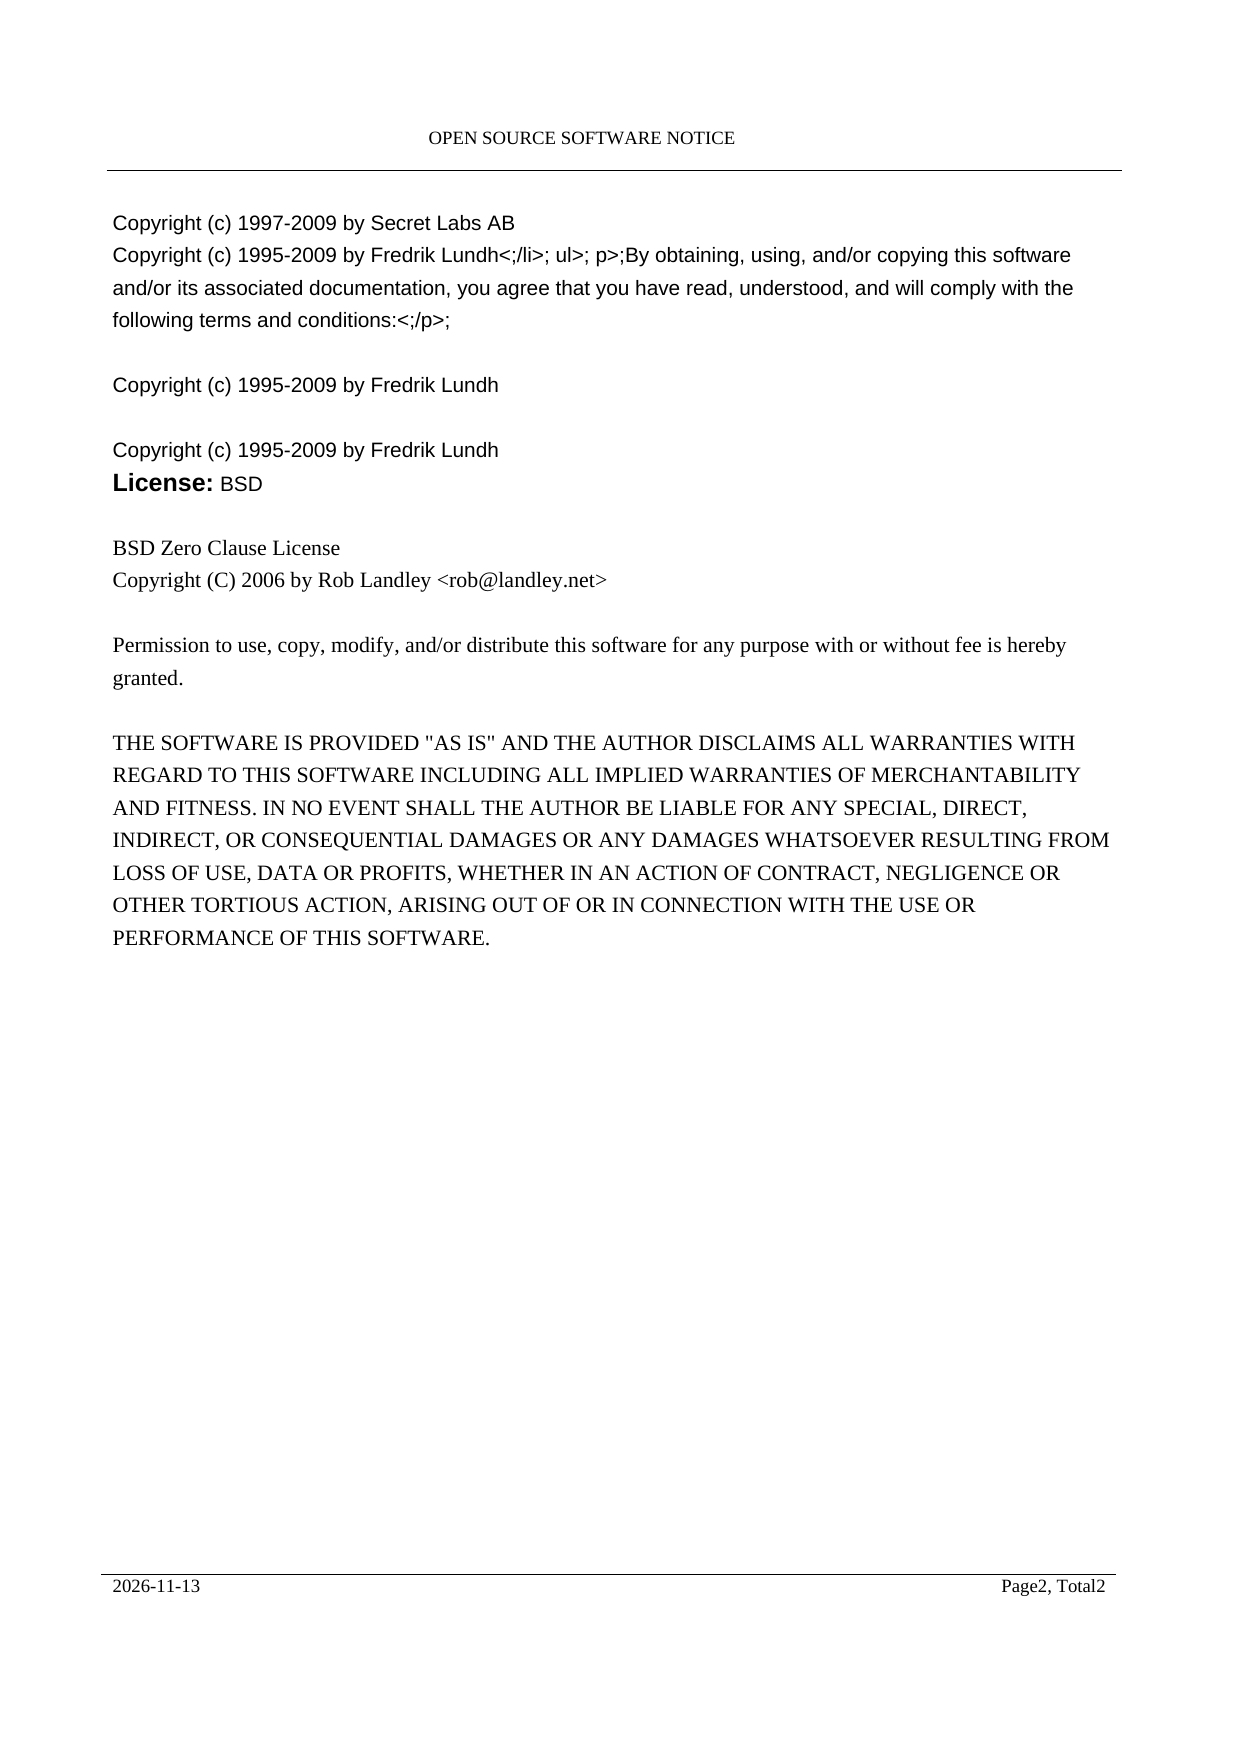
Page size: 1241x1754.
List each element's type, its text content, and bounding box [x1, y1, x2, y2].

text License: BSD BSD Zero Clause License Copyright (C) 2006 by Rob Landley <rob@landley.net> Permission to use, copy, modify, and/or distribute this software for any purpose with or without fee is hereby granted. THE SOFTWARE IS PROVIDED "AS IS" AND THE AUTHOR DISCLAIMS ALL WARRANTIES WITH REGARD TO THIS SOFTWARE INCLUDING ALL IMPLIED WARRANTIES OF MERCHANTABILITY AND FITNESS. IN NO EVENT SHALL THE AUTHOR BE LIABLE FOR ANY SPECIAL, DIRECT, INDIRECT, OR CONSEQUENTIAL DAMAGES OR ANY DAMAGES WHATSOEVER RESULTING FROM LOSS OF USE, DATA OR PROFITS, WHETHER IN AN ACTION OF CONTRACT, NEGLIGENCE OR OTHER TORTIOUS ACTION, ARISING OUT OF OR IN CONNECTION WITH THE USE OR PERFORMANCE OF THIS SOFTWARE. [112, 466, 1128, 986]
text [112, 206, 1128, 239]
text Copyright (c) 1995-2009 by Fredrik Lundh<;/li>; ul>; p>;By obtaining, using, and/or copying this software and/or its associated documentation, you agree that you have read, understood, and will comply with the following terms and conditions:<;/p>; [112, 239, 1128, 336]
text Copyright (c) 1995-2009 by Fredrik Lundh [112, 434, 1128, 466]
text Copyright (c) 1995-2009 by Fredrik Lundh [112, 369, 1128, 401]
